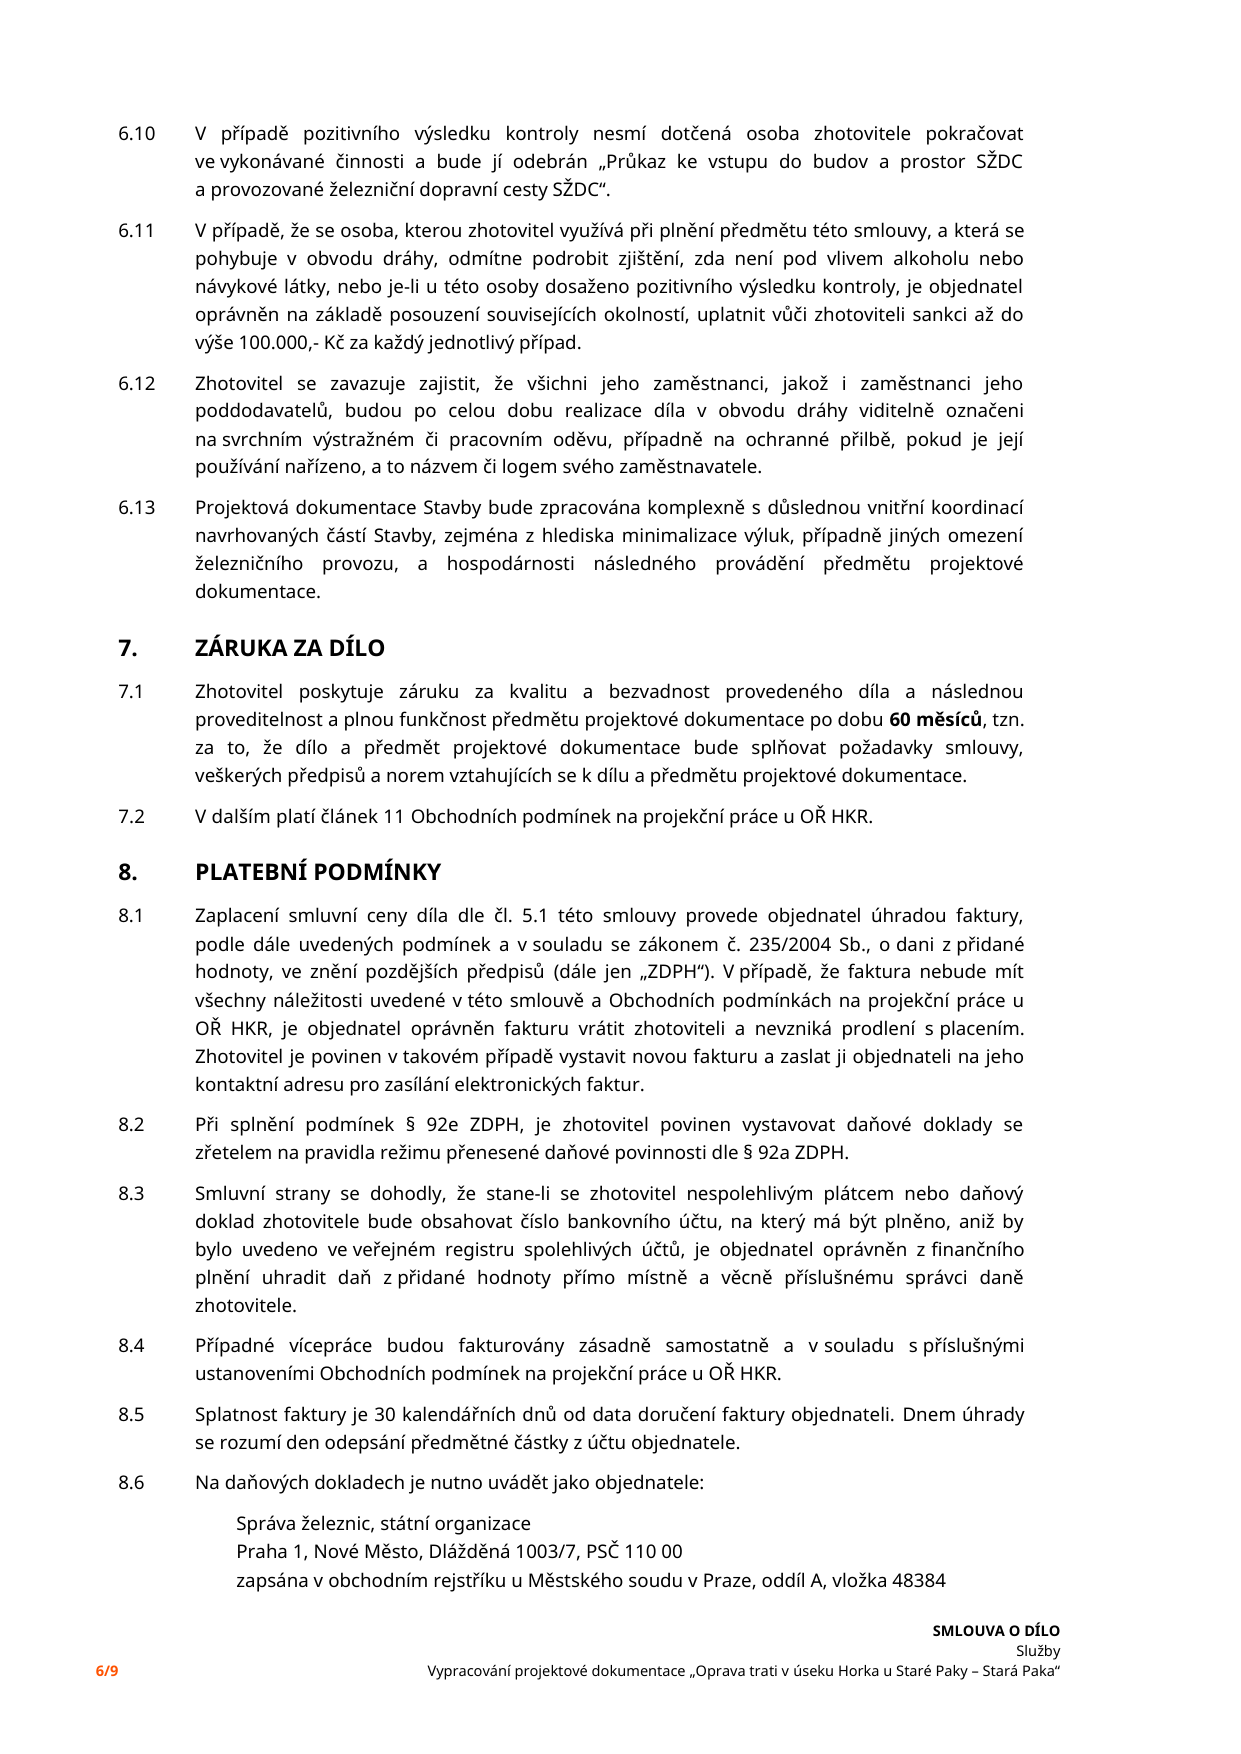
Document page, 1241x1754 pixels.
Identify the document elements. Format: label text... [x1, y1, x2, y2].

text PLATEBNÍ PODMÍNKY [118, 856, 1024, 887]
text V případě, že se osoba, kterou zhotovitel využívá při plnění předmětu této smlouvy, a která se pohybuje v obvodu dráhy, odmítne podrobit zjištění, zda není pod vlivem alkoholu nebo návykové látky, nebo je-li u této osoby dosaženo pozitivního výsledku kontroly, je objednatel oprávněn na základě posouzení souvisejících okolností, uplatnit vůči zhotoviteli sankci až do výše 100.000,- Kč za každý jednotlivý případ. [118, 217, 1024, 355]
text Smluvní strany se dohodly, že stane-li se zhotovitel nespolehlivým plátcem nebo daňový doklad zhotovitele bude obsahovat číslo bankovního účtu, na který má být plněno, aniž by bylo uvedeno ve veřejném registru spolehlivých účtů, je objednatel oprávněn z finančního plnění uhradit daň z přidané hodnoty přímo místně a věcně příslušnému správci daně zhotovitele. [118, 1180, 1024, 1318]
text Zhotovitel se zavazuje zajistit, že všichni jeho zaměstnanci, jakož i zaměstnanci jeho poddodavatelů, budou po celou dobu realizace díla v obvodu dráhy viditelně označeni na svrchním výstražném či pracovním oděvu, případně na ochranné přilbě, pokud je její používání nařízeno, a to názvem či logem svého zaměstnavatele. [118, 370, 1024, 479]
text Správa železnic, státní organizace [118, 1510, 1024, 1536]
text Při splnění podmínek § 92e ZDPH, je zhotovitel povinen vystavovat daňové doklady se zřetelem na pravidla režimu přenesené daňové povinnosti dle § 92a ZDPH. [118, 1111, 1024, 1165]
text Splatnost faktury je 30 kalendářních dnů od data doručení faktury objednateli. Dnem úhrady se rozumí den odepsání předmětné částky z účtu objednatele. [118, 1401, 1024, 1455]
text V dalším platí článek 11 Obchodních podmínek na projekční práce u OŘ HKR. [118, 803, 1024, 828]
text Zhotovitel poskytuje záruku za kvalitu a bezvadnost provedeného díla a následnou proveditelnost a plnou funkčnost předmětu projektové dokumentace po dobu 60 měsíců, tzn. za to, že dílo a předmět projektové dokumentace bude splňovat požadavky smlouvy, veškerých předpisů a norem vztahujících se k dílu a předmětu projektové dokumentace. [118, 678, 1024, 788]
text V případě pozitivního výsledku kontroly nesmí dotčená osoba zhotovitele pokračovat ve vykonávané činnosti a bude jí odebrán „Průkaz ke vstupu do budov a prostor SŽDC a provozované železniční dopravní cesty SŽDC“. [118, 121, 1024, 202]
text Zaplacení smluvní ceny díla dle čl. 5.1 této smlouvy provede objednatel úhradou faktury, podle dále uvedených podmínek a v souladu se zákonem č. 235/2004 Sb., o dani z přidané hodnoty, ve znění pozdějších předpisů (dále jen „ZDPH“). V případě, že faktura nebude mít všechny náležitosti uvedené v této smlouvě a Obchodních podmínkách na projekční práce u OŘ HKR, je objednatel oprávněn fakturu vrátit zhotoviteli a nevzniká prodlení s placením. Zhotovitel je povinen v takovém případě vystavit novou fakturu a zaslat ji objednateli na jeho kontaktní adresu pro zasílání elektronických faktur. [118, 903, 1024, 1096]
text Praha 1, Nové Město, Dlážděná 1003/7, PSČ 110 00 [118, 1539, 1024, 1564]
text Projektová dokumentace Stavby bude zpracována komplexně s důslednou vnitřní koordinací navrhovaných částí Stavby, zejména z hlediska minimalizace výluk, případně jiných omezení železničního provozu, a hospodárnosti následného provádění předmětu projektové dokumentace. [118, 494, 1024, 604]
text Případné vícepráce budou fakturovány zásadně samostatně a v souladu s příslušnými ustanoveními Obchodních podmínek na projekční práce u OŘ HKR. [118, 1333, 1024, 1386]
text ZÁRUKA ZA DÍLO [118, 631, 1024, 663]
text zapsána v obchodním rejstříku u Městského soudu v Praze, oddíl A, vložka 48384 [118, 1567, 1024, 1592]
text Na daňových dokladech je nutno uvádět jako objednatele: [118, 1470, 1024, 1495]
